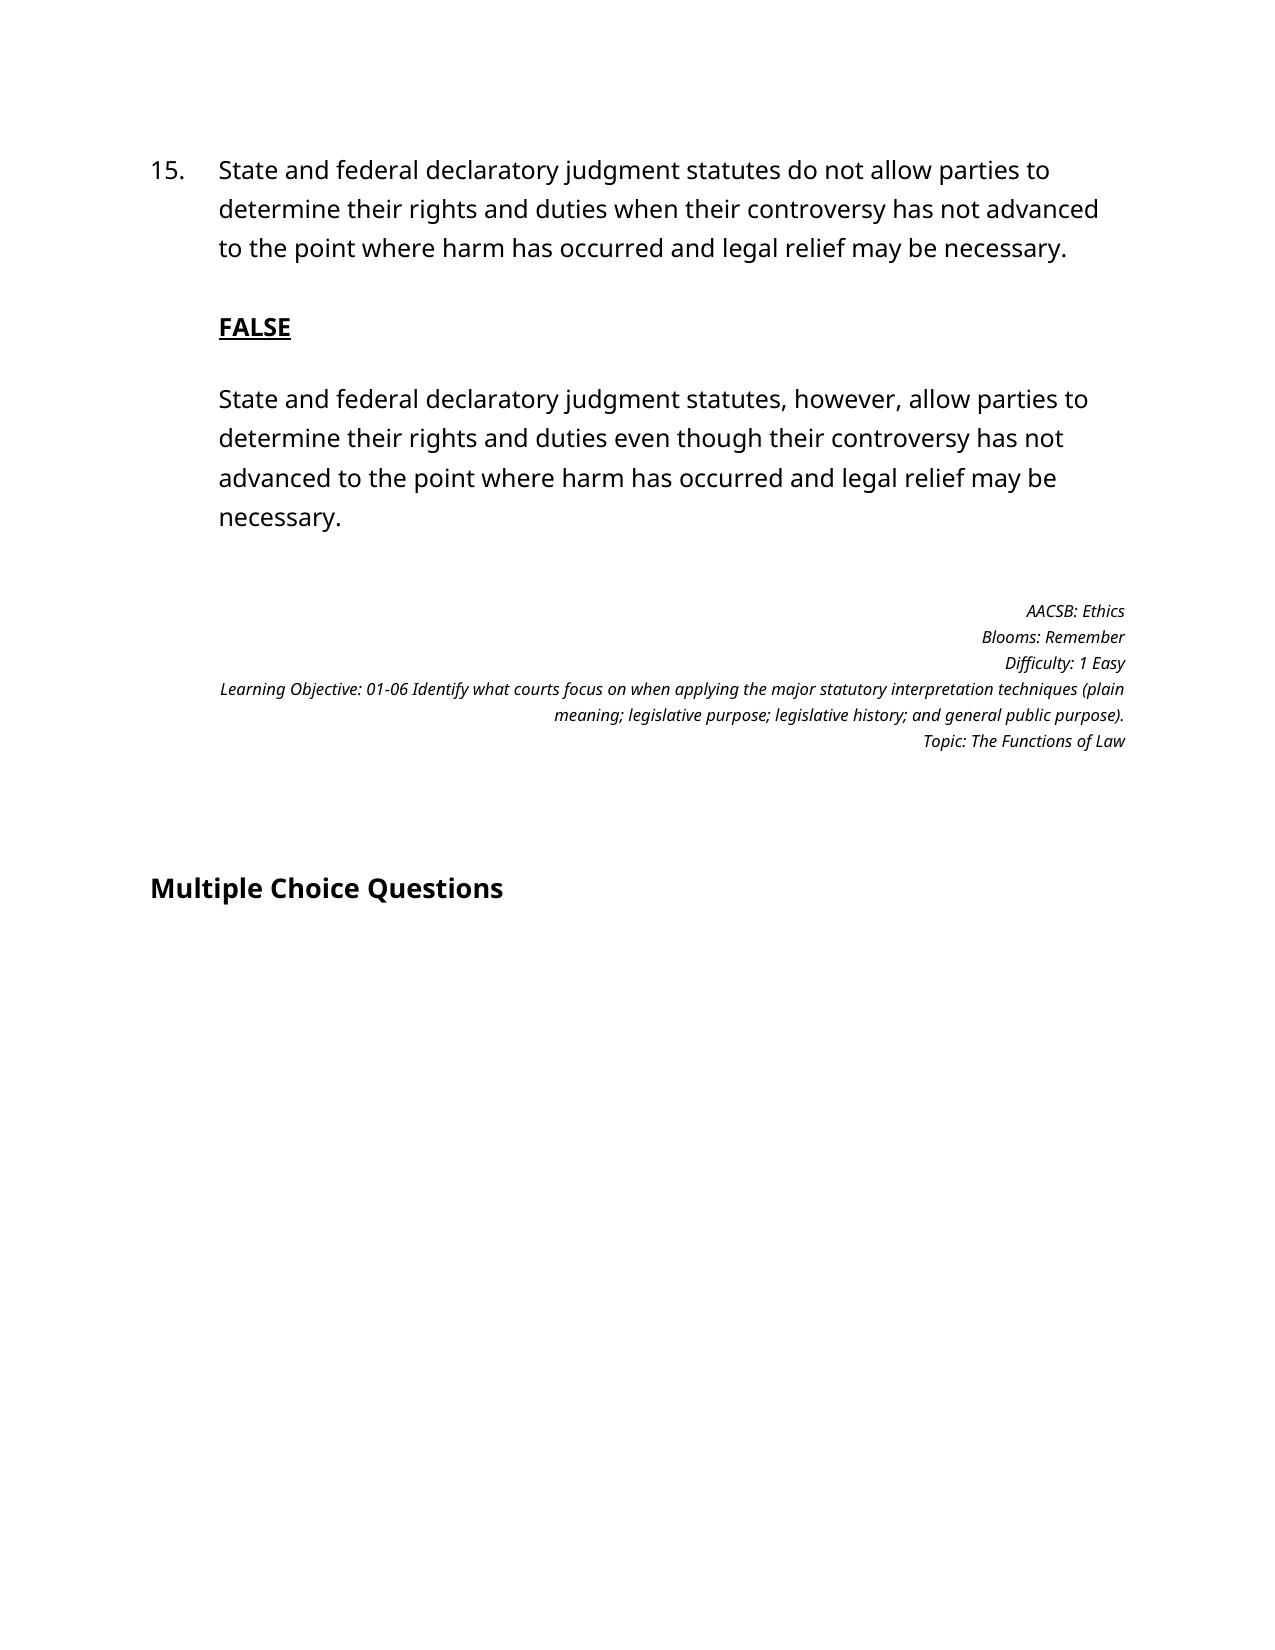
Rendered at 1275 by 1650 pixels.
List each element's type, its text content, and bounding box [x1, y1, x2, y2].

text Multiple Choice Questions [150, 843, 1125, 949]
table_header 15. [150, 153, 218, 571]
table_header State and federal declaratory judgment statutes do not allow parties to determine their rights and duties when their controversy has not advanced to the point where harm has occurred and legal relief may be necessary. FALSE State and federal declaratory judgment statutes, however, allow parties to determine their rights and duties even though their controversy has not advanced to the point where harm has occurred and legal relief may be necessary. [218, 153, 1125, 571]
table_header AACSB: Ethics Blooms: Remember Difficulty: 1 Easy Learning Objective: 01-06 Identify what courts focus on when applying the major statutory interpretation techniques (plain meaning; legislative purpose; legislative history; and general public purpose). Topic: The Functions of Law [150, 600, 1125, 789]
